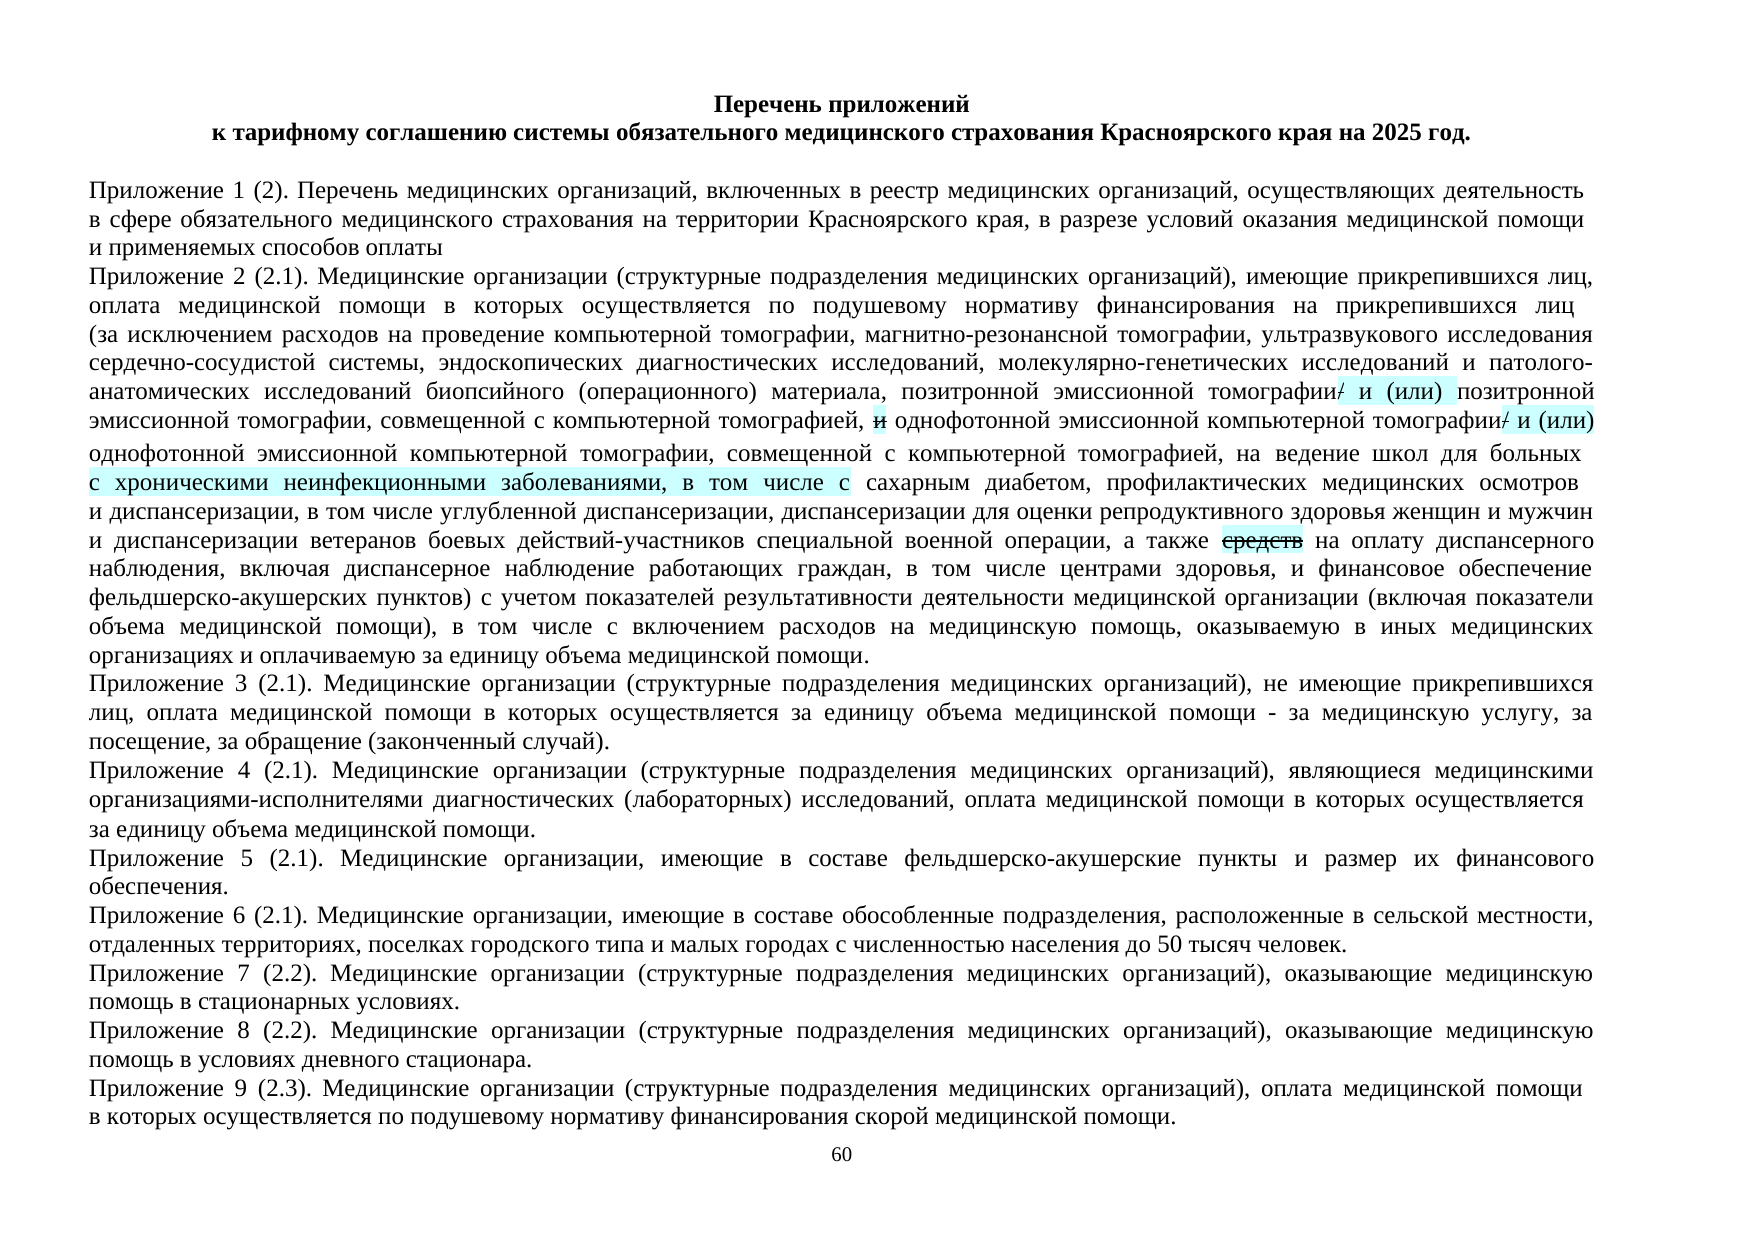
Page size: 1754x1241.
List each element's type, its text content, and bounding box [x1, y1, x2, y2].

text Приложение 9 (2.3). Медицинские организации (структурные подразделения медицинских организаций), оплата медицинской помощи в которых осуществляется по подушевому нормативу финансирования скорой медицинской помощи. [89, 1073, 1594, 1130]
text Приложение 6 (2.1). Медицинские организации, имеющие в составе обособленные подразделения, расположенные в сельской местности, отдаленных территориях, поселках городского типа и малых городах с численностью населения до 50 тысяч человек. [89, 900, 1594, 958]
text Приложение 7 (2.2). Медицинские организации (структурные подразделения медицинских организаций), оказывающие медицинскую помощь в стационарных условиях. [89, 958, 1594, 1015]
text Приложение 8 (2.2). Медицинские организации (структурные подразделения медицинских организаций), оказывающие медицинскую помощь в условиях дневного стационара. [89, 1015, 1594, 1073]
text к тарифному соглашению системы обязательного медицинского страхования Красноярского края на 2025 год. [89, 117, 1594, 146]
text Приложение 1 (2). Перечень медицинских организаций, включенных в реестр медицинских организаций, осуществляющих деятельность в сфере обязательного медицинского страхования на территории Красноярского края, в разрезе условий оказания медицинской помощи и применяемых способов оплаты [89, 175, 1594, 261]
text Приложение 5 (2.1). Медицинские организации, имеющие в составе фельдшерско-акушерские пункты и размер их финансового обеспечения. [89, 843, 1594, 900]
text Приложение 2 (2.1). Медицинские организации (структурные подразделения медицинских организаций), имеющие прикрепившихся лиц, оплата медицинской помощи в которых осуществляется по подушевому нормативу финансирования на прикрепившихся лиц (за исключением расходов на проведение компьютерной томографии, магнитно-резонансной томографии, ультразвукового исследования сердечно-сосудистой системы, эндоскопических диагностических исследований, молекулярно-генетических исследований и патолого-анатомических исследований биопсийного (операционного) материала, позитронной эмиссионной томографии/ и (или) позитронной эмиссионной томографии, совмещенной с компьютерной томографией, и однофотонной эмиссионной компьютерной томографии/ и (или) однофотонной эмиссионной компьютерной томографии, совмещенной с компьютерной томографией, на ведение школ для больных с хроническими неинфекционными заболеваниями, в том числе с сахарным диабетом, профилактических медицинских осмотров и диспансеризации, в том числе углубленной диспансеризации, диспансеризации для оценки репродуктивного здоровья женщин и мужчин и диспансеризации ветеранов боевых действий-участников специальной военной операции, а также средств на оплату диспансерного наблюдения, включая диспансерное наблюдение работающих граждан, в том числе центрами здоровья, и финансовое обеспечение фельдшерско-акушерских пунктов) с учетом показателей результативности деятельности медицинской организации (включая показатели объема медицинской помощи), в том числе с включением расходов на медицинскую помощь, оказываемую в иных медицинских организациях и оплачиваемую за единицу объема медицинской помощи. [89, 261, 1594, 668]
text Приложение 4 (2.1). Медицинские организации (структурные подразделения медицинских организаций), являющиеся медицинскими организациями-исполнителями диагностических (лабораторных) исследований, оплата медицинской помощи в которых осуществляется за единицу объема медицинской помощи. [89, 755, 1594, 843]
text Перечень приложений [89, 89, 1594, 117]
text Приложение 3 (2.1). Медицинские организации (структурные подразделения медицинских организаций), не имеющие прикрепившихся лиц, оплата медицинской помощи в которых осуществляется за единицу объема медицинской помощи - за медицинскую услугу, за посещение, за обращение (законченный случай). [89, 668, 1594, 755]
